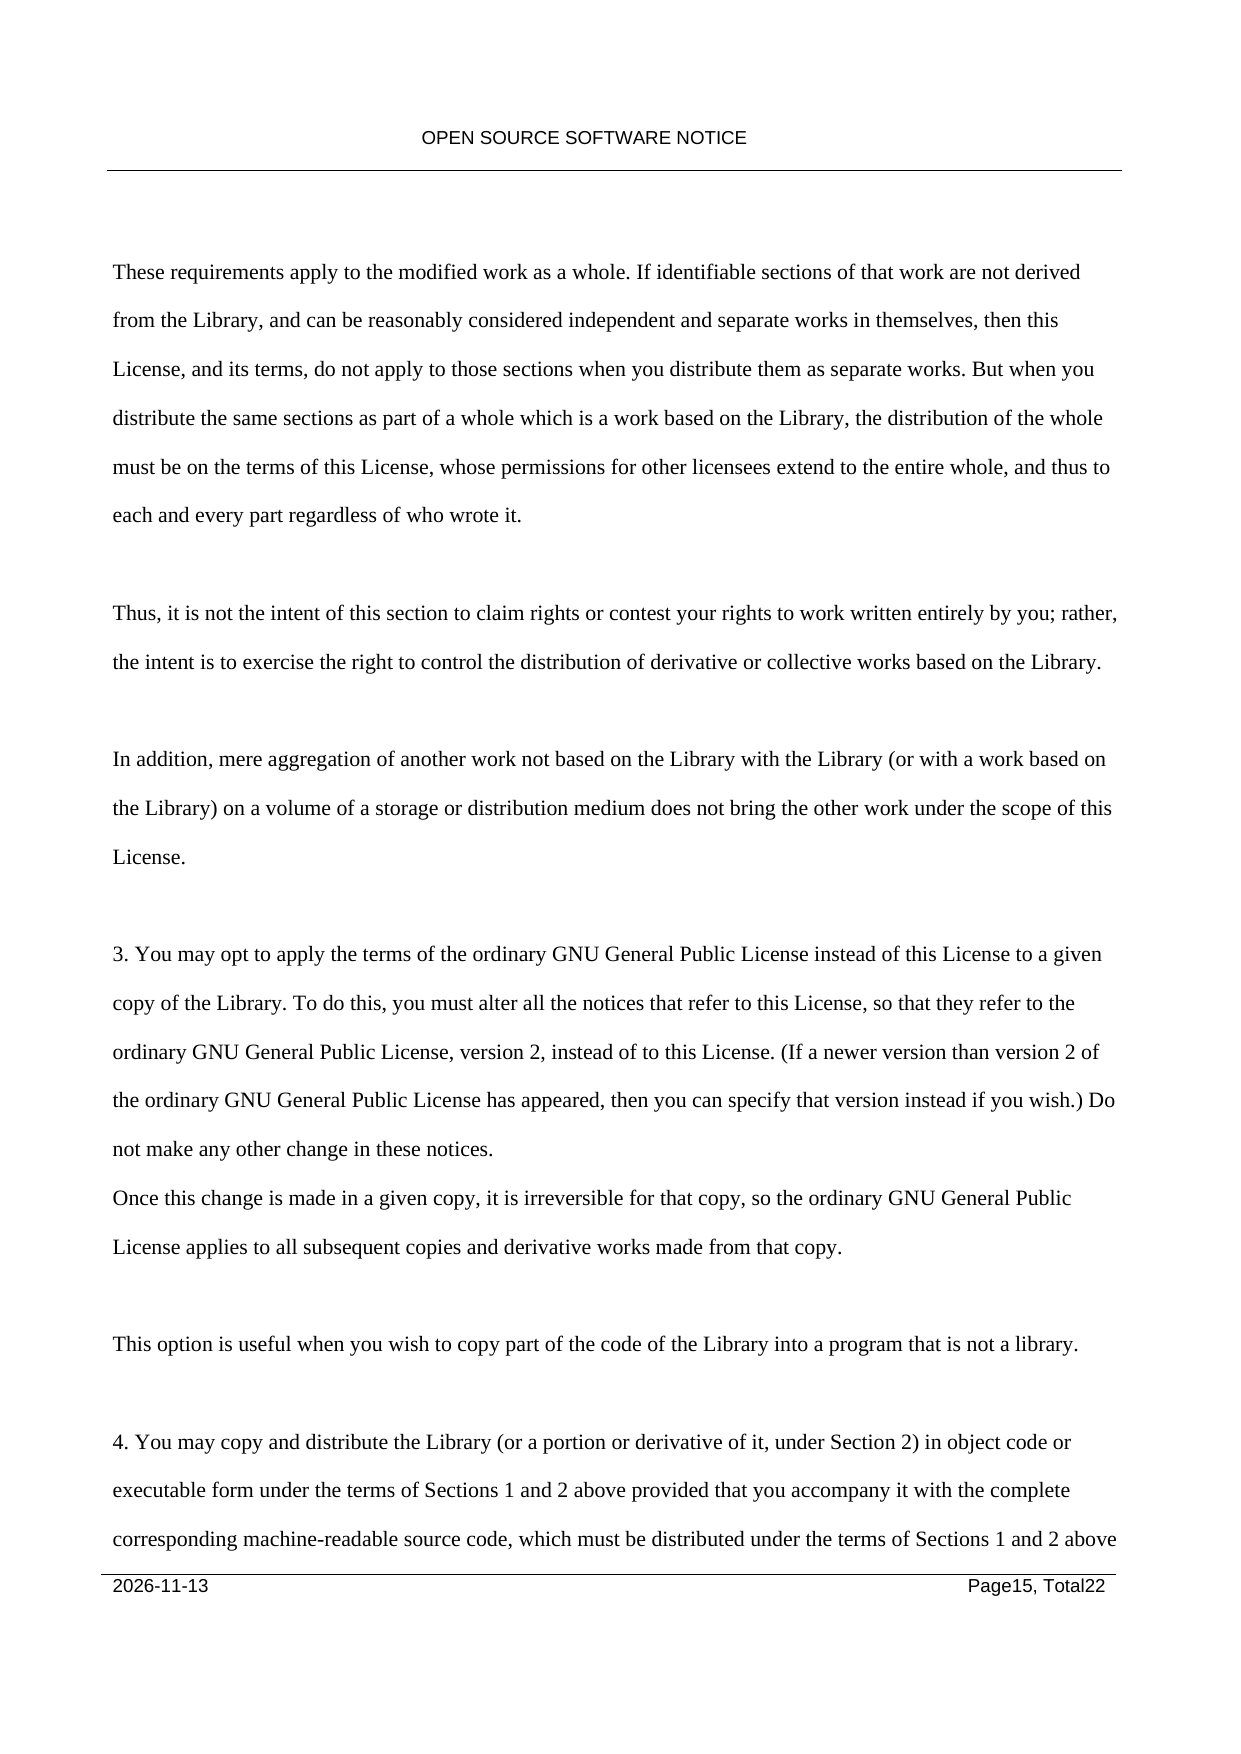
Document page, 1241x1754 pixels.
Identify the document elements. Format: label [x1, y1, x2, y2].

text [112, 206, 1128, 1555]
